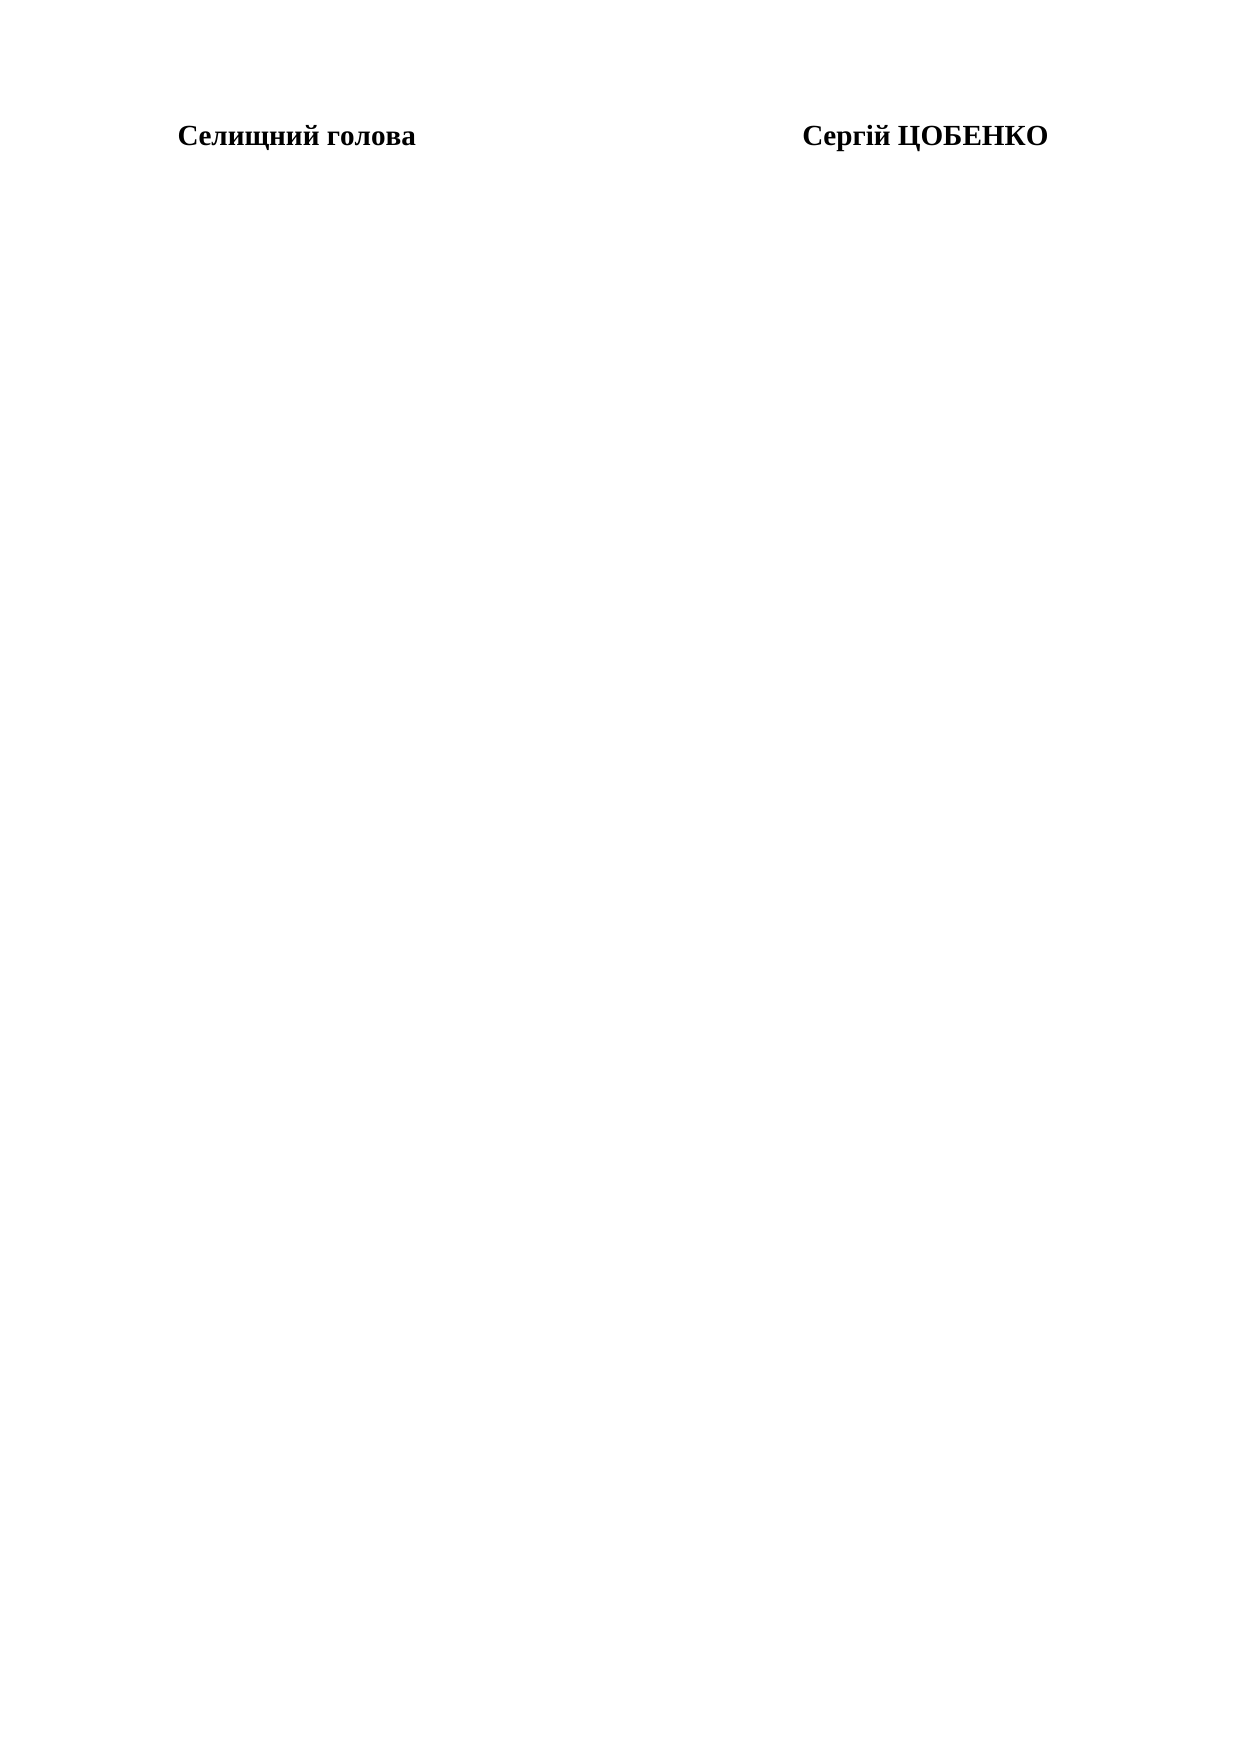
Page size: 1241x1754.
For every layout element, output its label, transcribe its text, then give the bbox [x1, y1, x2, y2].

text Селищний голова Сергій ЦОБЕНКО [177, 118, 1152, 152]
